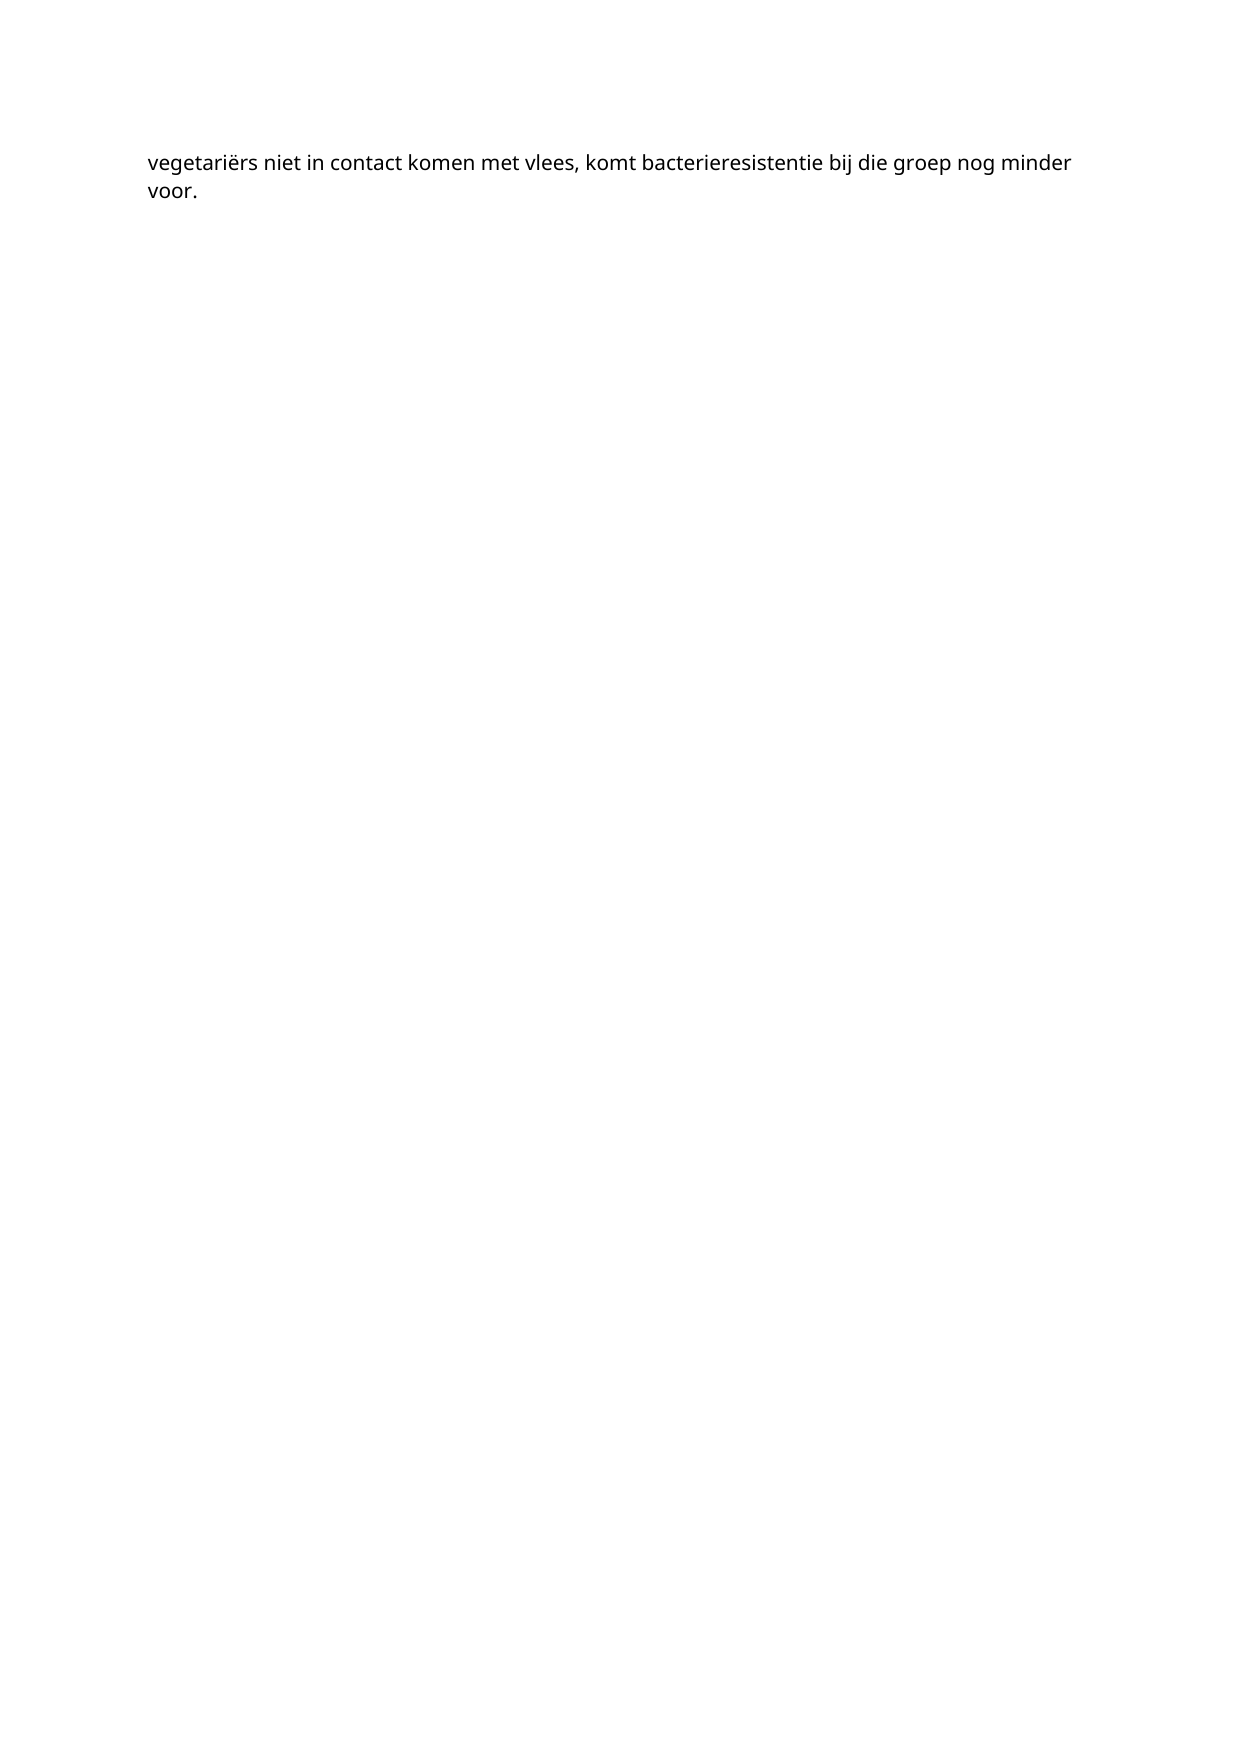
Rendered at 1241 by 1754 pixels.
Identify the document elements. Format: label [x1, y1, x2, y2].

text [148, 148, 1093, 204]
